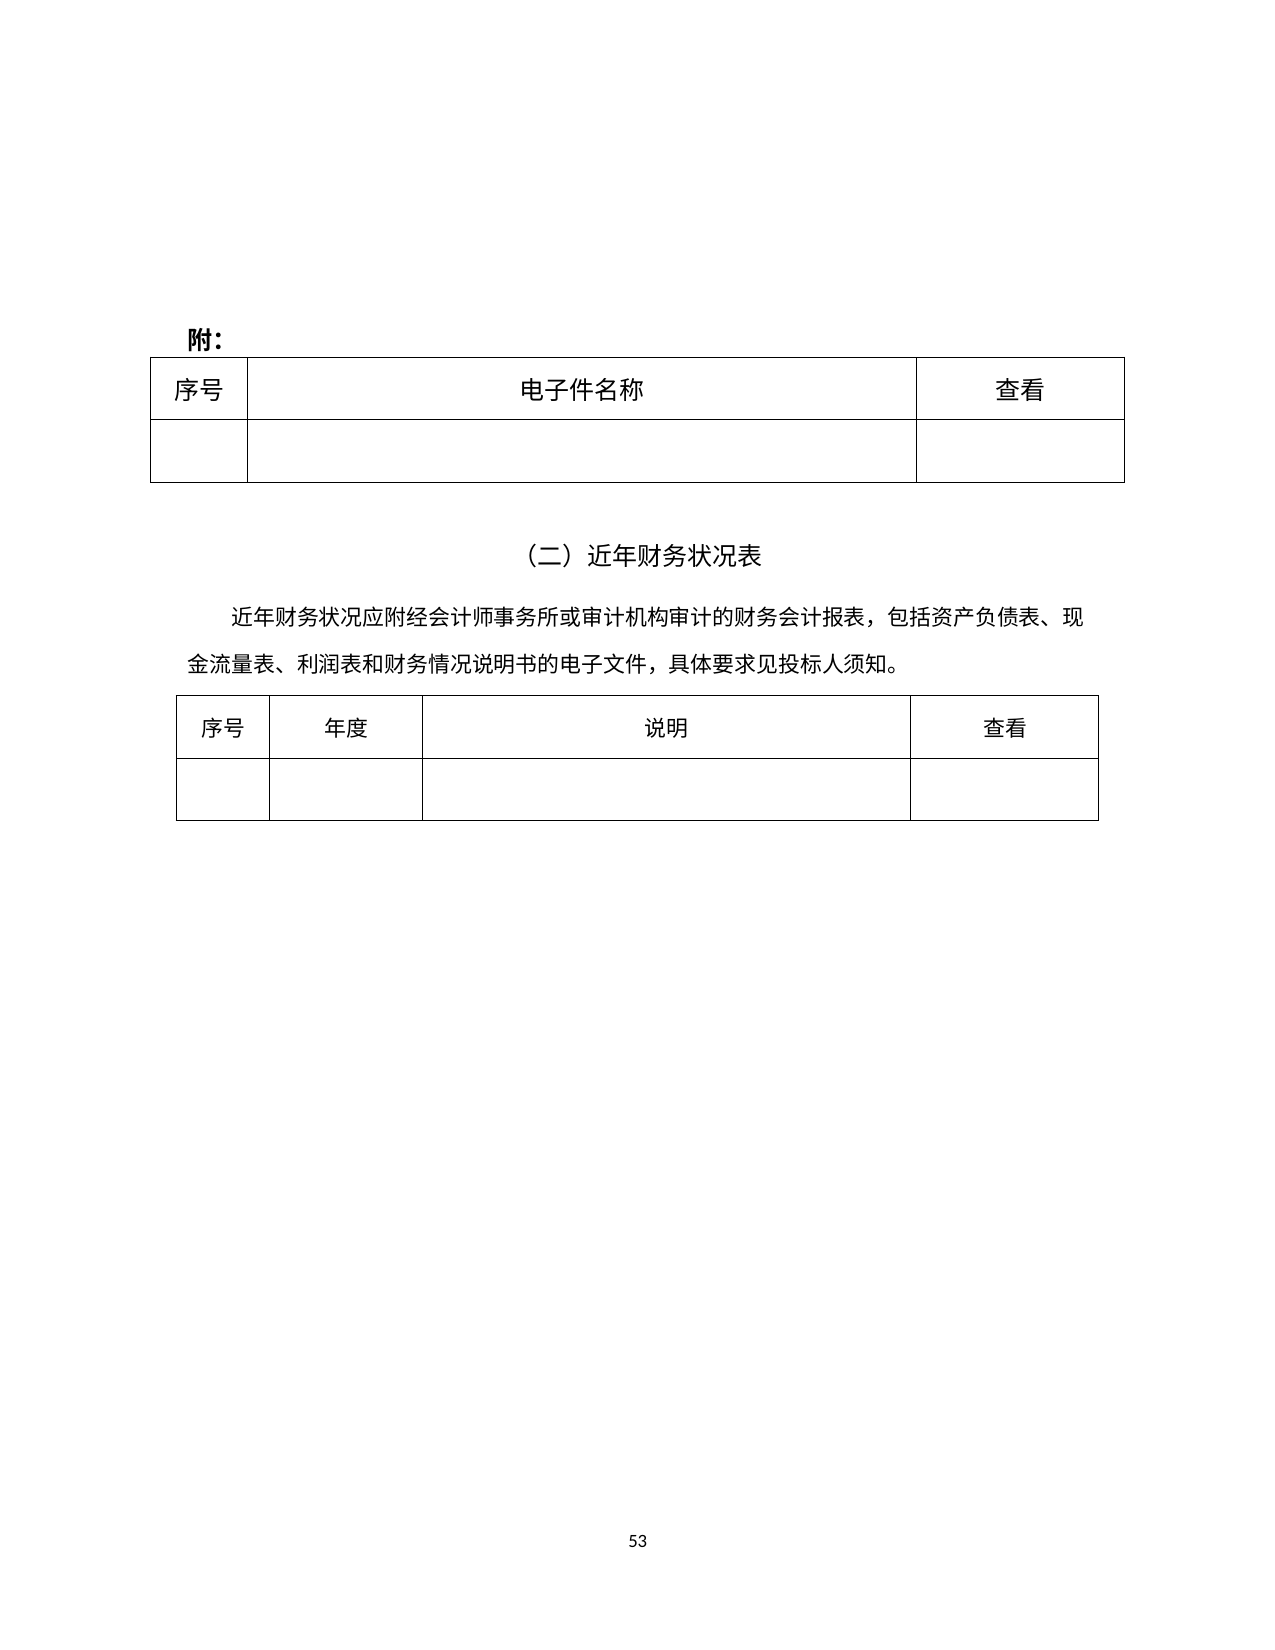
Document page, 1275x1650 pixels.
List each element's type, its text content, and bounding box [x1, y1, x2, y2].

table_header 年度 [270, 696, 422, 757]
table_header 查看 [917, 358, 1124, 419]
text 附： [187, 320, 1087, 357]
table_cell [248, 420, 916, 482]
table_header 说明 [423, 696, 910, 757]
table_cell [151, 420, 247, 482]
table_cell [917, 420, 1124, 482]
table_header 序号 [151, 358, 247, 419]
table_cell [423, 759, 910, 820]
table_header 电子件名称 [248, 358, 916, 419]
table_cell [177, 759, 269, 820]
text （二）近年财务状况表 [187, 529, 1087, 575]
text 近年财务状况应附经会计师事务所或审计机构审计的财务会计报表，包括资产负债表、现金流量表、利润表和财务情况说明书的电子文件，具体要求见投标人须知。 [187, 600, 1087, 679]
table_cell [270, 759, 422, 820]
table_cell [911, 759, 1098, 820]
table_header 序号 [177, 696, 269, 757]
table_header 查看 [911, 696, 1098, 757]
